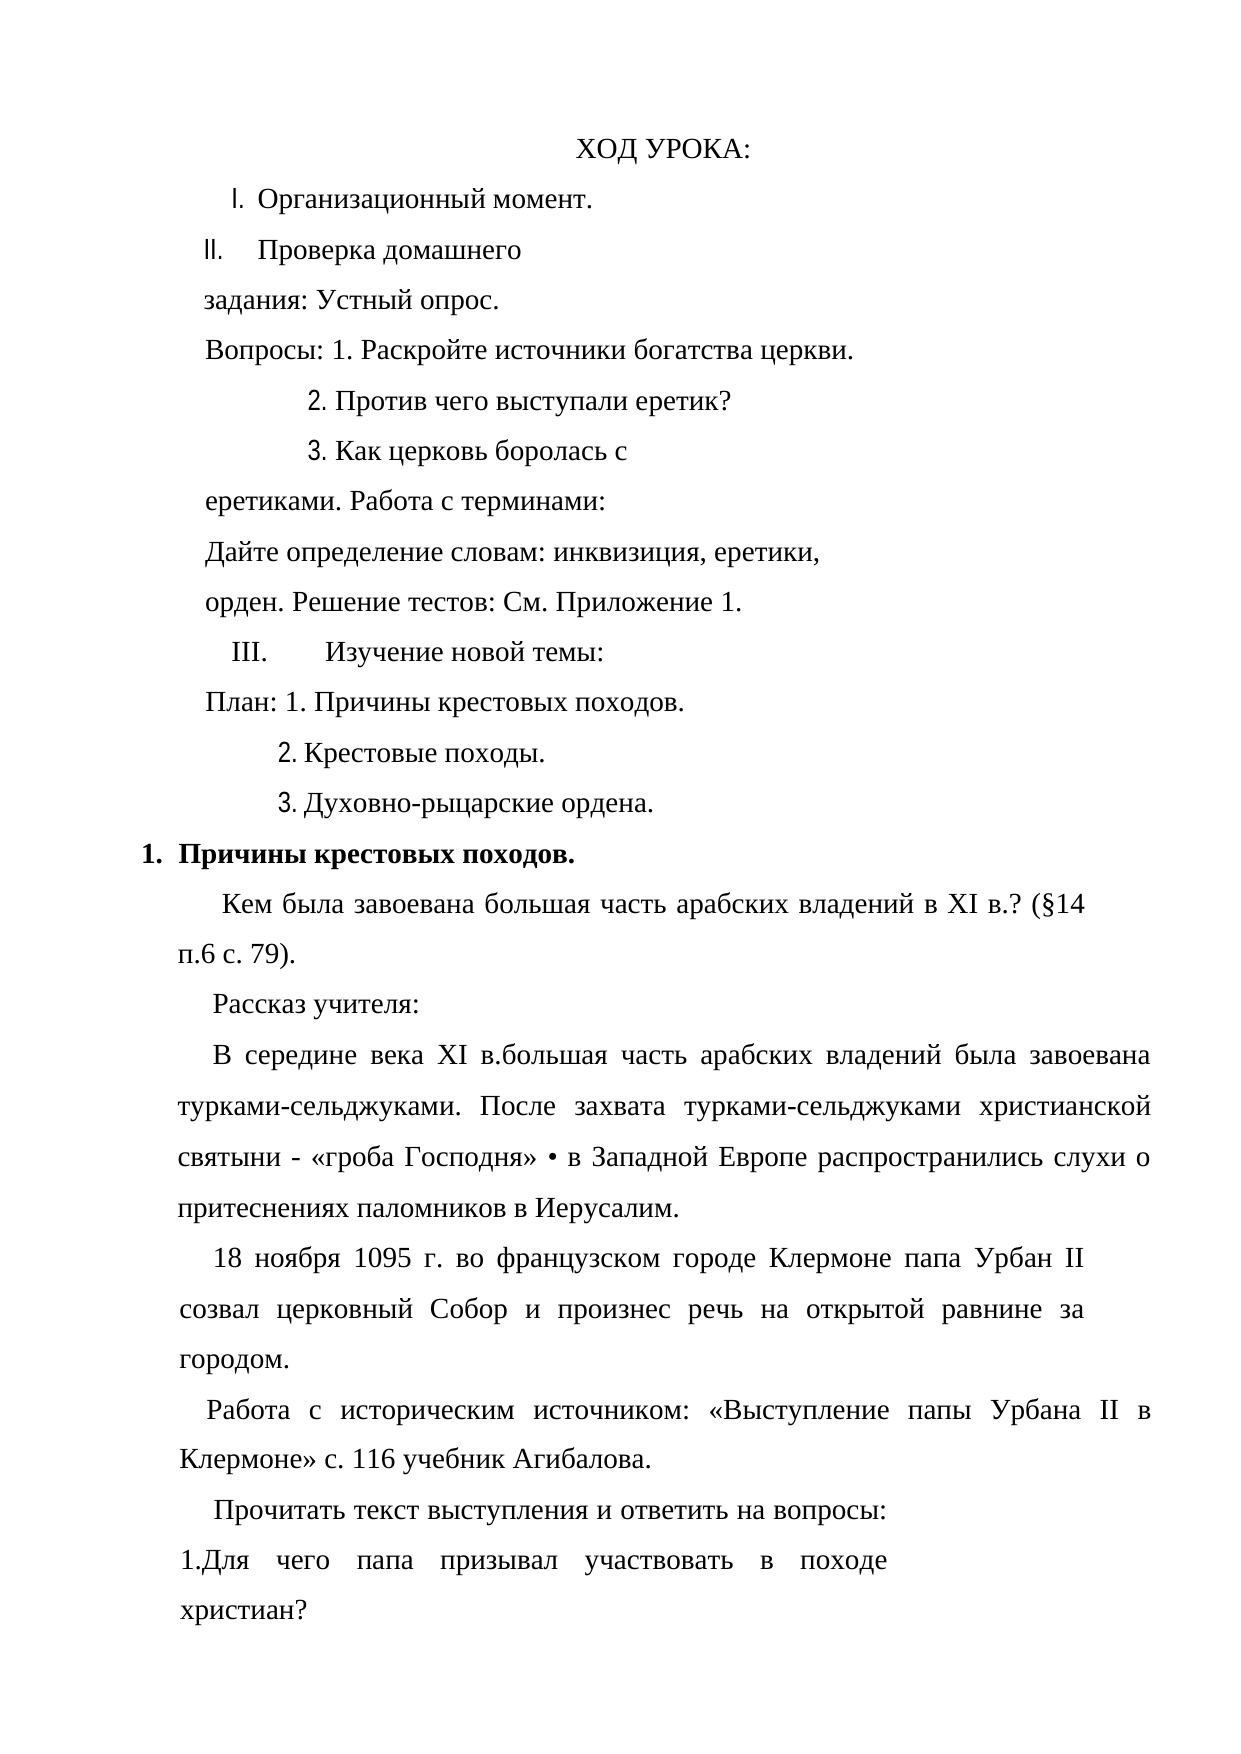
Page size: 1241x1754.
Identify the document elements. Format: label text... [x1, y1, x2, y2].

text ХОД УРОКА: [177, 118, 1149, 168]
list Против чего выступали еретик? [307, 370, 1152, 420]
text Вопросы: 1. Раскройте источники богатства церкви. [205, 320, 1152, 370]
text План: 1. Причины крестовых походов. [205, 672, 1152, 722]
list Проверка домашнего задания: Устный опрос. [203, 220, 624, 320]
text В середине века XI в.большая часть арабских владений была завоевана турками-сельджуками. После захвата турками-сельджуками христианской святыни - «гроба Господня» • в Западной Европе распространились слухи о притеснениях паломников в Иерусалим. [177, 1023, 1152, 1227]
text Рассказ учителя: [212, 973, 1152, 1023]
list Организационный момент. [231, 169, 1152, 219]
text Работа с историческим источником: «Выступление папы Урбана II в Клермоне» с. 116 учебник Агибалова. [179, 1379, 1152, 1478]
text Кем была завоевана большая часть арабских владений в XI в.? (§14 п.6 с. 79). [178, 873, 1086, 973]
list Крестовые походы. [278, 722, 1152, 772]
text III. Изучение новой темы: [231, 622, 1152, 672]
text Прочитать текст выступления и ответить на вопросы: 1.Для чего папа призывал участвовать в походе христиан? [180, 1479, 888, 1629]
list Духовно-рыцарские ордена. [278, 773, 1152, 823]
text Дайте определение словам: инквизиция, еретики, орден. Решение тестов: См. Приложение 1. [205, 521, 888, 621]
text 1. Причины крестовых походов. [141, 823, 1152, 873]
list Как церковь боролась с еретиками. Работа с терминами: [205, 420, 756, 520]
text 18 ноября 1095 г. во французском городе Клермоне папа Урбан II созвал церковный Собор и произнес речь на открытой равнине за городом. [179, 1227, 1086, 1379]
